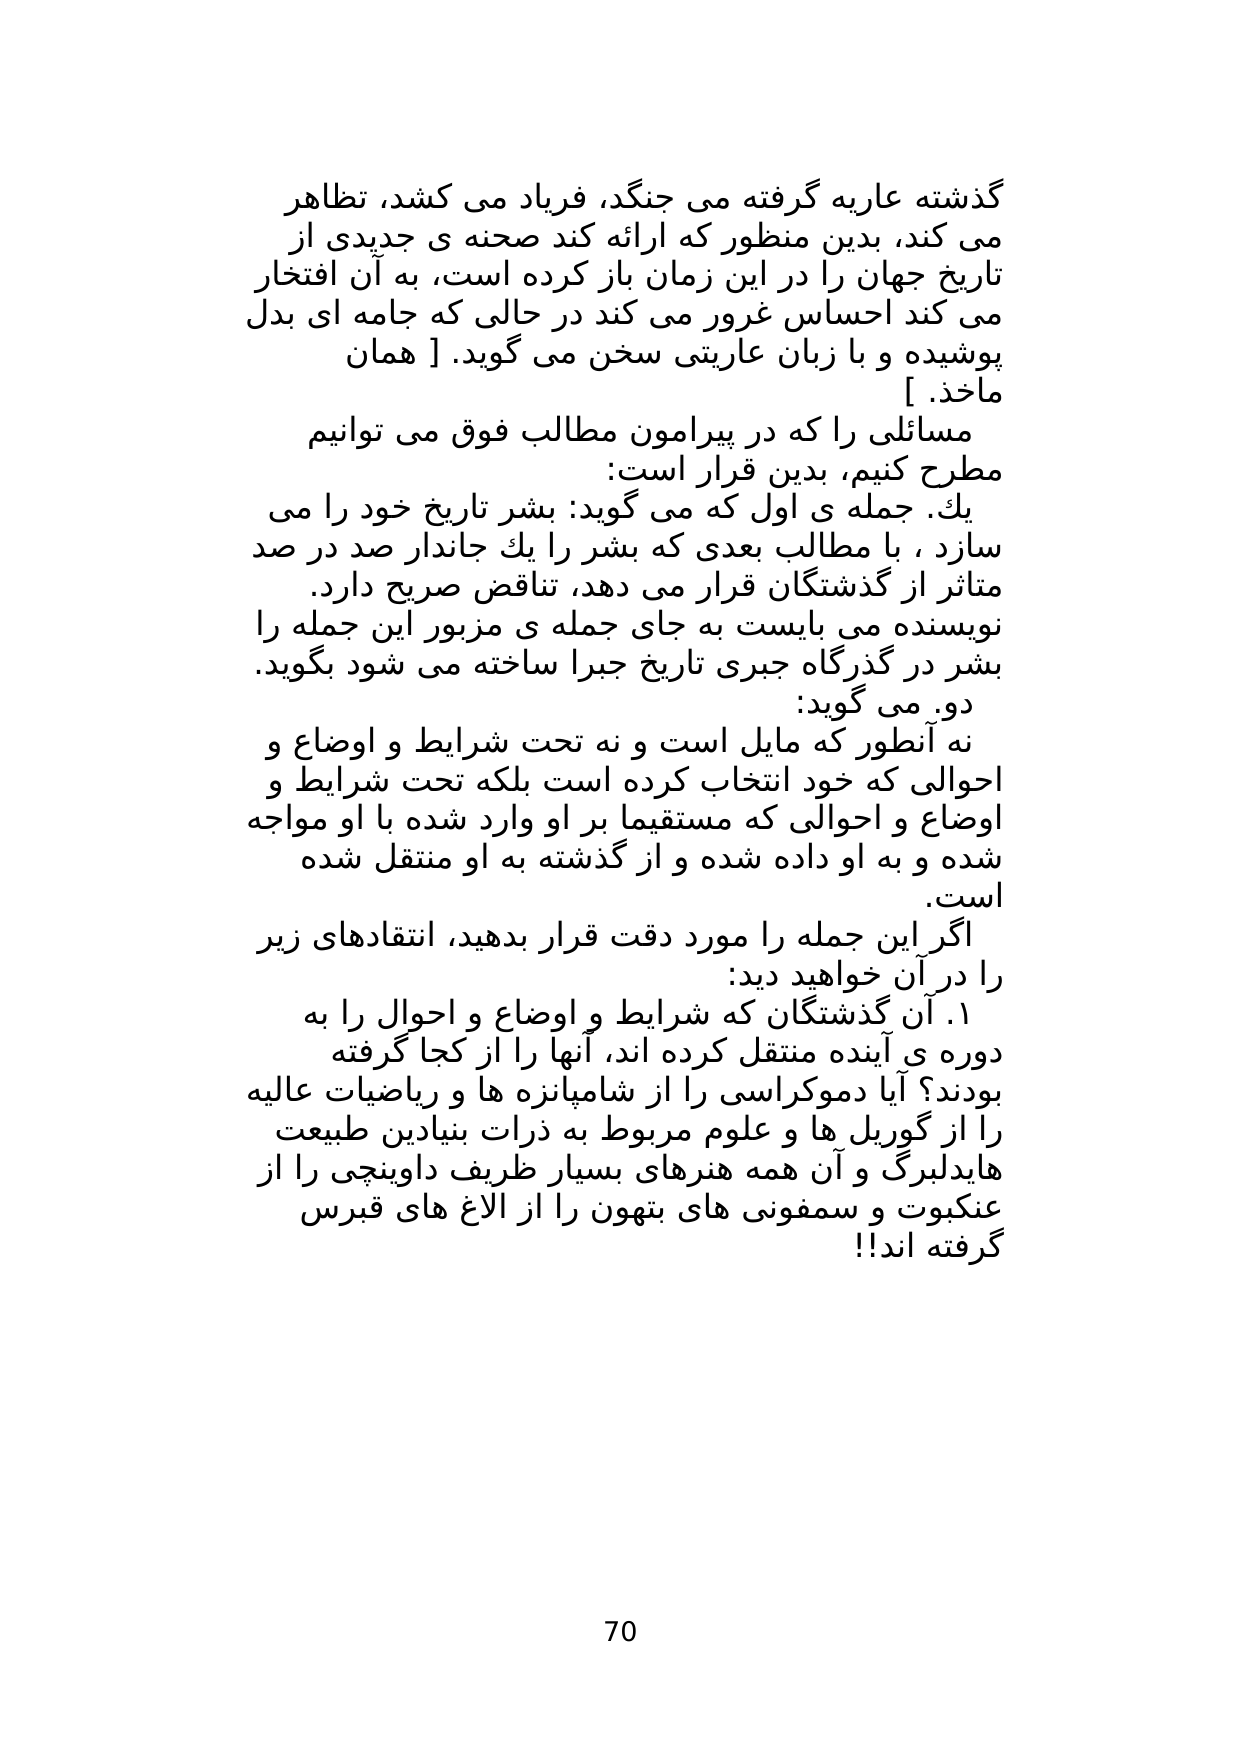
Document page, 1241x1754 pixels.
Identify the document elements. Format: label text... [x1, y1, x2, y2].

text نه آنطور كه مايل است و نه تحت شرايط و اوضاع و احوالى كه خود انتخاب كرده است بلكه تحت شرايط و اوضاع و احوالى كه مستقيما بر او وارد شده با او مواجه شده و به او داده شده و از گذشته به او منتقل شده است. [236, 721, 1004, 915]
text اگر اين جمله را مورد دقت قرار بدهيد، انتقادهاى زير را در آن خواهيد ديد: [236, 915, 1004, 993]
text دو. مى گويد: [236, 682, 1004, 721]
text يك. جمله ى اول كه مى گويد: بشر تاريخ خود را مى سازد ، با مطالب بعدى كه بشر را يك جاندار صد در صد متاثر از گذشتگان قرار مى دهد، تناقض صريح دارد. نويسنده مى بايست به جاى جمله ى مزبور اين جمله را بشر در گذرگاه جبرى تاريخ جبرا ساخته مى شود بگويد. [236, 488, 1004, 682]
text مسائلى را كه در پيرامون مطالب فوق مى توانيم مطرح كنيم، بدين قرار است: [236, 410, 1004, 488]
text ١. آن گذشتگان كه شرايط و اوضاع و احوال را به دوره ى آينده منتقل كرده اند، آنها را از كجا گرفته بودند؟ آيا دموكراسى را از شامپانزه ها و رياضيات عاليه را از گوريل ها و علوم مربوط به ذرات بنيادين طبيعت هايدلبرگ و آن همه هنرهاى بسيار ظريف داوينچى را از عنكبوت و سمفونى هاى بتهون را از الاغ هاى قبرس گرفته اند!! [236, 993, 1004, 1265]
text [236, 177, 1004, 410]
